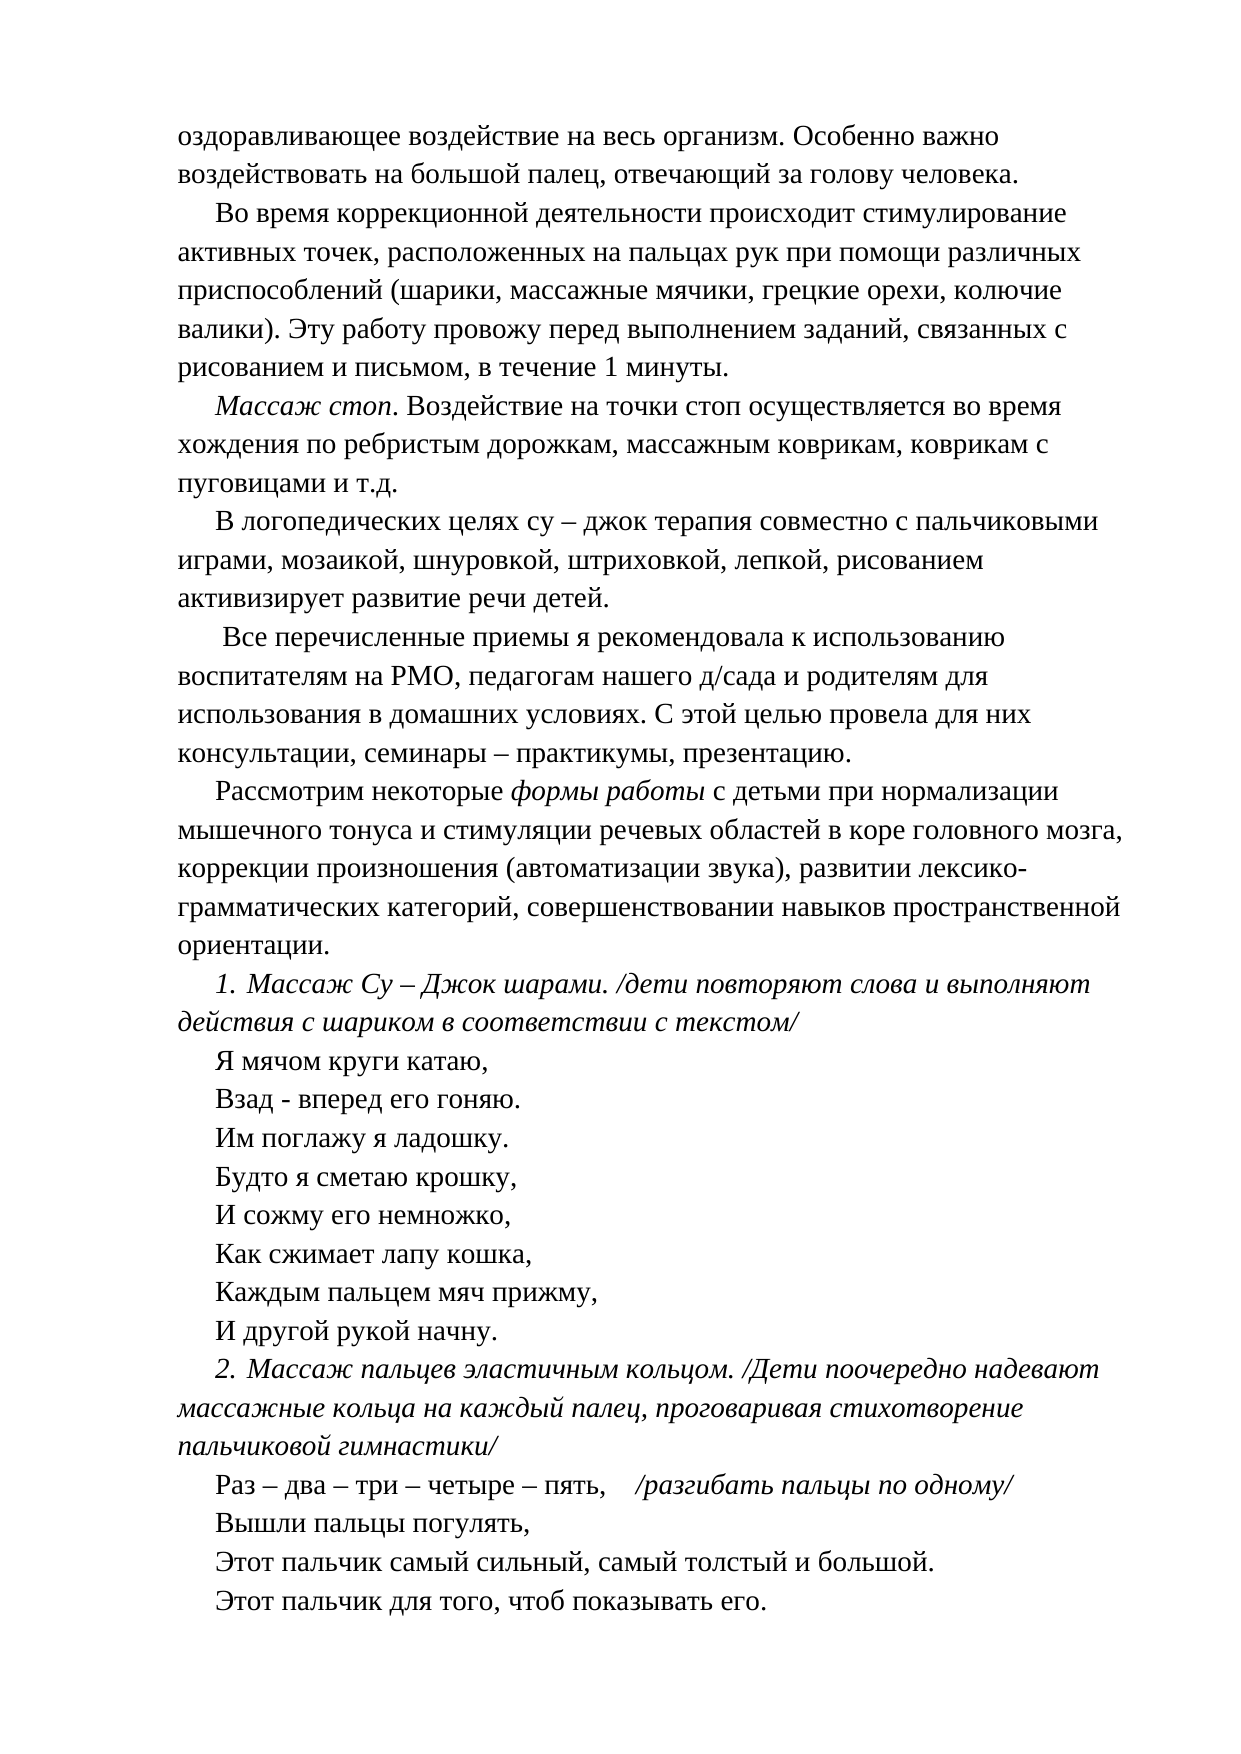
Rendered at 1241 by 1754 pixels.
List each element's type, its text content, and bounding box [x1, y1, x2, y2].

text Будто я сметаю крошку, [177, 1159, 1152, 1192]
text И другой рукой начну. [177, 1313, 1152, 1346]
text Каждым пальцем мяч прижму, [177, 1274, 1152, 1308]
text И сожму его немножко, [177, 1197, 1152, 1231]
text Этот пальчик для того, чтоб показывать его. [177, 1583, 1152, 1616]
text Массаж стоп. Воздействие на точки стоп осуществляется во время хождения по ребристым дорожкам, массажным коврикам, коврикам с пуговицами и т.д. [177, 388, 1152, 498]
text 1. Массаж Су – Джок шарами. /дети повторяют слова и выполняют действия с шариком в соответствии с текстом/ [177, 966, 1152, 1038]
text Во время коррекционной деятельности происходит стимулирование активных точек, расположенных на пальцах рук при помощи различных приспособлений (шарики, массажные мячики, грецкие орехи, колючие валики). Эту работу провожу перед выполнением заданий, связанных с рисованием и письмом, в течение 1 минуты. [177, 195, 1152, 383]
text Я мячом круги катаю, [177, 1043, 1152, 1077]
text Как сжимает лапу кошка, [177, 1236, 1152, 1269]
text Все перечисленные приемы я рекомендовала к использованию воспитателям на РМО, педагогам нашего д/сада и родителям для использования в домашних условиях. С этой целью провела для них консультации, семинары – практикумы, презентацию. [177, 619, 1152, 768]
text 2. Массаж пальцев эластичным кольцом. /Дети поочередно надевают массажные кольца на каждый палец, проговаривая стихотворение пальчиковой гимнастики/ [177, 1351, 1152, 1462]
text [177, 118, 1152, 190]
text Этот пальчик самый сильный, самый толстый и большой. [177, 1544, 1152, 1578]
text Вышли пальцы погулять, [177, 1506, 1152, 1539]
text Рассмотрим некоторые формы работы с детьми при нормализации мышечного тонуса и стимуляции речевых областей в коре головного мозга, коррекции произношения (автоматизации звука), развитии лексико-грамматических категорий, совершенствовании навыков пространственной ориентации. [177, 773, 1152, 961]
text В логопедических целях су – джок терапия совместно с пальчиковыми играми, мозаикой, шнуровкой, штриховкой, лепкой, рисованием активизирует развитие речи детей. [177, 503, 1152, 614]
text Раз – два – три – четыре – пять, /разгибать пальцы по одному/ [177, 1467, 1152, 1501]
text Им поглажу я ладошку. [177, 1120, 1152, 1154]
text Взад - вперед его гоняю. [177, 1082, 1152, 1115]
